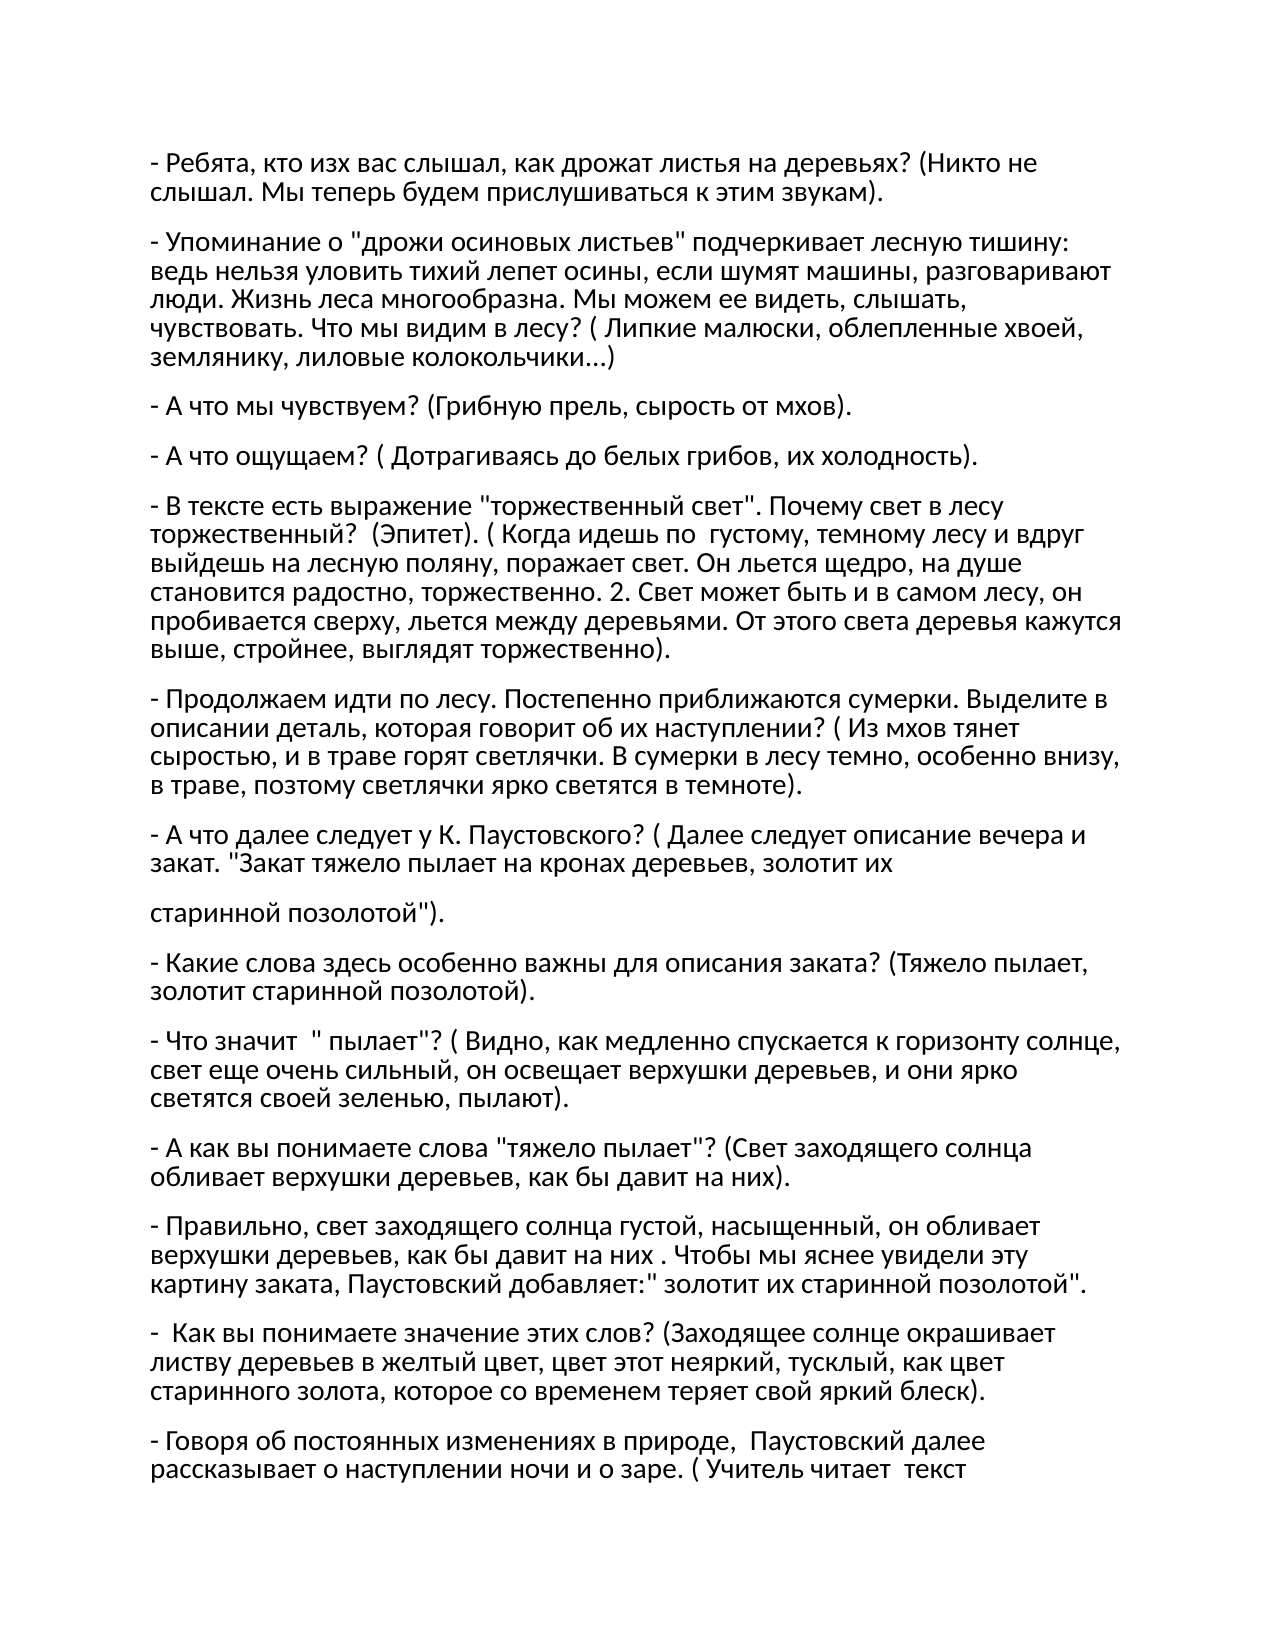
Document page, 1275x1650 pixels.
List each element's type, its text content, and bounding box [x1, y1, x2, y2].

text - В тексте есть выражение "торжественный свет". Почему свет в лесу торжественный? (Эпитет). ( Когда идешь по густому, темному лесу и вдруг выйдешь на лесную поляну, поражает свет. Он льется щедро, на душе становится радостно, торжественно. 2. Свет может быть и в самом лесу, он пробивается сверху, льется между деревьями. От этого света деревья кажутся выше, стройнее, выглядят торжественно). [150, 492, 1125, 664]
text - Как вы понимаете значение этих слов? (Заходящее солнце окрашивает листву деревьев в желтый цвет, цвет этот неяркий, тусклый, как цвет старинного золота, которое со временем теряет свой яркий блеск). [150, 1320, 1125, 1406]
text - Какие слова здесь особенно важны для описания заката? (Тяжело пылает, золотит старинной позолотой). [150, 949, 1125, 1007]
text - Упоминание о "дрожи осиновых листьев" подчеркивает лесную тишину: ведь нельзя уловить тихий лепет осины, если шумят машины, разговаривают люди. Жизнь леса многообразна. Мы можем ее видеть, слышать, чувствовать. Что мы видим в лесу? ( Липкие малюски, облепленные хвоей, землянику, лиловые колокольчики...) [150, 228, 1125, 372]
text - А что мы чувствуем? (Грибную прель, сырость от мхов). [150, 393, 1125, 422]
text - Правильно, свет заходящего солнца густой, насыщенный, он обливает верхушки деревьев, как бы давит на них . Чтобы мы яснее увидели эту картину заката, Паустовский добавляет:" золотит их старинной позолотой". [150, 1213, 1125, 1299]
text старинной позолотой"). [150, 899, 1125, 928]
text - Ребята, кто изх вас слышал, как дрожат листья на деревьях? (Никто не слышал. Мы теперь будем прислушиваться к этим звукам). [150, 150, 1125, 207]
text - А что ощущаем? ( Дотрагиваясь до белых грибов, их холодность). [150, 442, 1125, 471]
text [150, 1427, 1125, 1484]
text - А что далее следует у К. Паустовского? ( Далее следует описание вечера и закат. "Закат тяжело пылает на кронах деревьев, золотит их [150, 821, 1125, 879]
text - А как вы понимаете слова "тяжело пылает"? (Свет заходящего солнца обливает верхушки деревьев, как бы давит на них). [150, 1134, 1125, 1192]
text - Что значит " пылает"? ( Видно, как медленно спускается к горизонту солнце, свет еще очень сильный, он освещает верхушки деревьев, и они ярко светятся своей зеленью, пылают). [150, 1027, 1125, 1114]
text - Продолжаем идти по лесу. Постепенно приближаются сумерки. Выделите в описании деталь, которая говорит об их наступлении? ( Из мхов тянет сыростью, и в траве горят светлячки. В сумерки в лесу темно, особенно внизу, в траве, позтому светлячки ярко светятся в темноте). [150, 685, 1125, 800]
